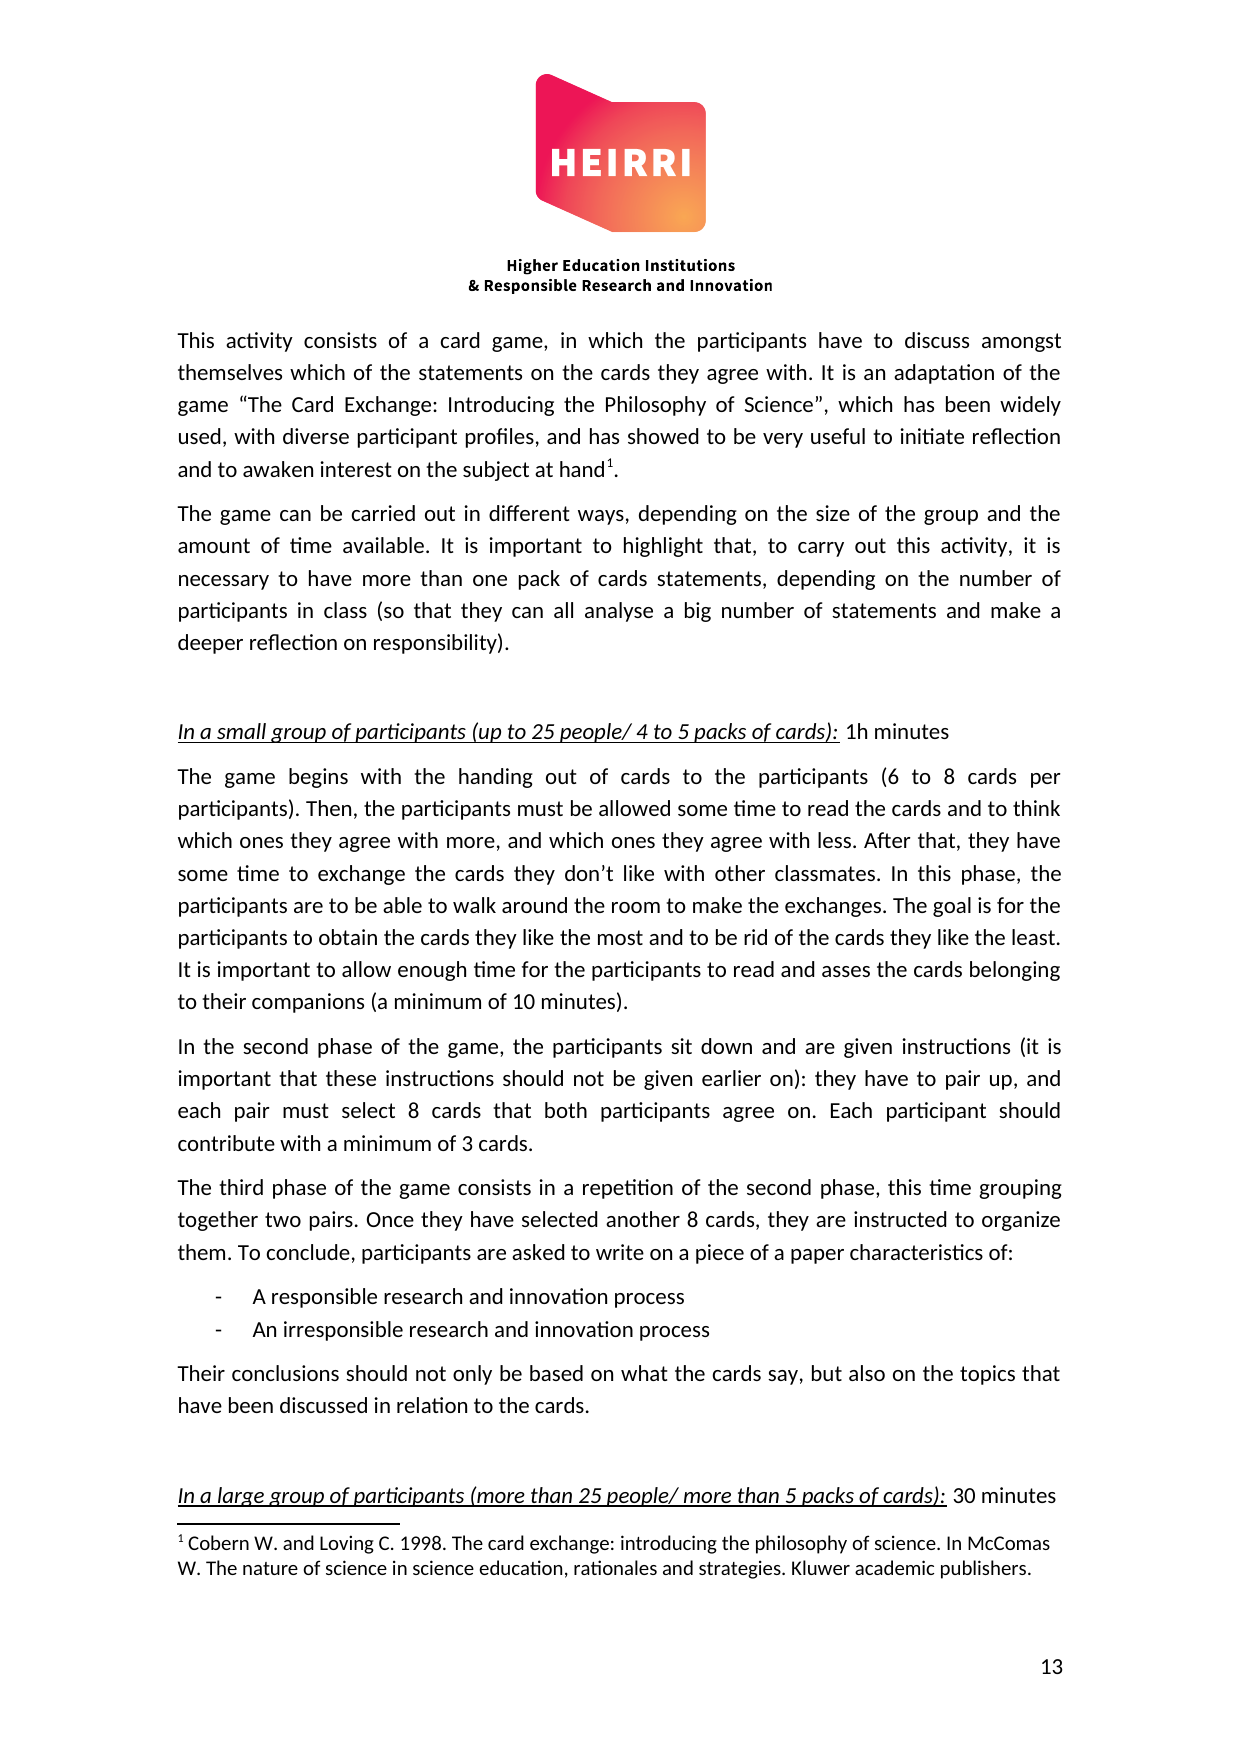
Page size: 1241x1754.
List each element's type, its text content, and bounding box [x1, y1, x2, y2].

text In the second phase of the game, the participants sit down and are given instructions (it is important that these instructions should not be given earlier on): they have to pair up, and each pair must select 8 cards that both participants agree on. Each participant should contribute with a minimum of 3 cards. [177, 1032, 1063, 1157]
list A responsible research and innovation process [215, 1282, 1063, 1311]
text The game begins with the handing out of cards to the participants (6 to 8 cards per participants). Then, the participants must be allowed some time to read the cards and to think which ones they agree with more, and which ones they agree with less. After that, they have some time to exchange the cards they don’t like with other classmates. In this phase, the participants are to be able to walk around the room to make the exchanges. The goal is for the participants to obtain the cards they like the most and to be rid of the cards they like the least. It is important to allow enough time for the participants to read and asses the cards belonging to their companions (a minimum of 10 minutes). [177, 762, 1063, 1016]
picture [468, 74, 772, 294]
text In a large group of participants (more than 25 people/ more than 5 packs of cards): 30 minutes [177, 1481, 1063, 1509]
text Their conclusions should not only be based on what the cards say, but also on the topics that have been discussed in relation to the cards. [177, 1359, 1063, 1419]
text In a small group of participants (up to 25 people/ 4 to 5 packs of cards): 1h minutes [177, 717, 1063, 746]
list An irresponsible research and innovation process [215, 1315, 1063, 1343]
text The game can be carried out in different ways, depending on the size of the group and the amount of time available. It is important to highlight that, to carry out this activity, it is necessary to have more than one pack of cards statements, depending on the number of participants in class (so that they can all analyse a big number of statements and make a deeper reflection on responsibility). [177, 499, 1063, 656]
text This activity consists of a card game, in which the participants have to discuss amongst themselves which of the statements on the cards they agree with. It is an adaptation of the game “The Card Exchange: Introducing the Philosophy of Science”, which has been widely used, with diverse participant profiles, and has showed to be very useful to initiate reflection and to awaken interest on the subject at hand. [177, 326, 1063, 483]
text The third phase of the game consists in a repetition of the second phase, this time grouping together two pairs. Once they have selected another 8 cards, they are instructed to organize them. To conclude, participants are asked to write on a piece of a paper characteristics of: [177, 1173, 1063, 1266]
